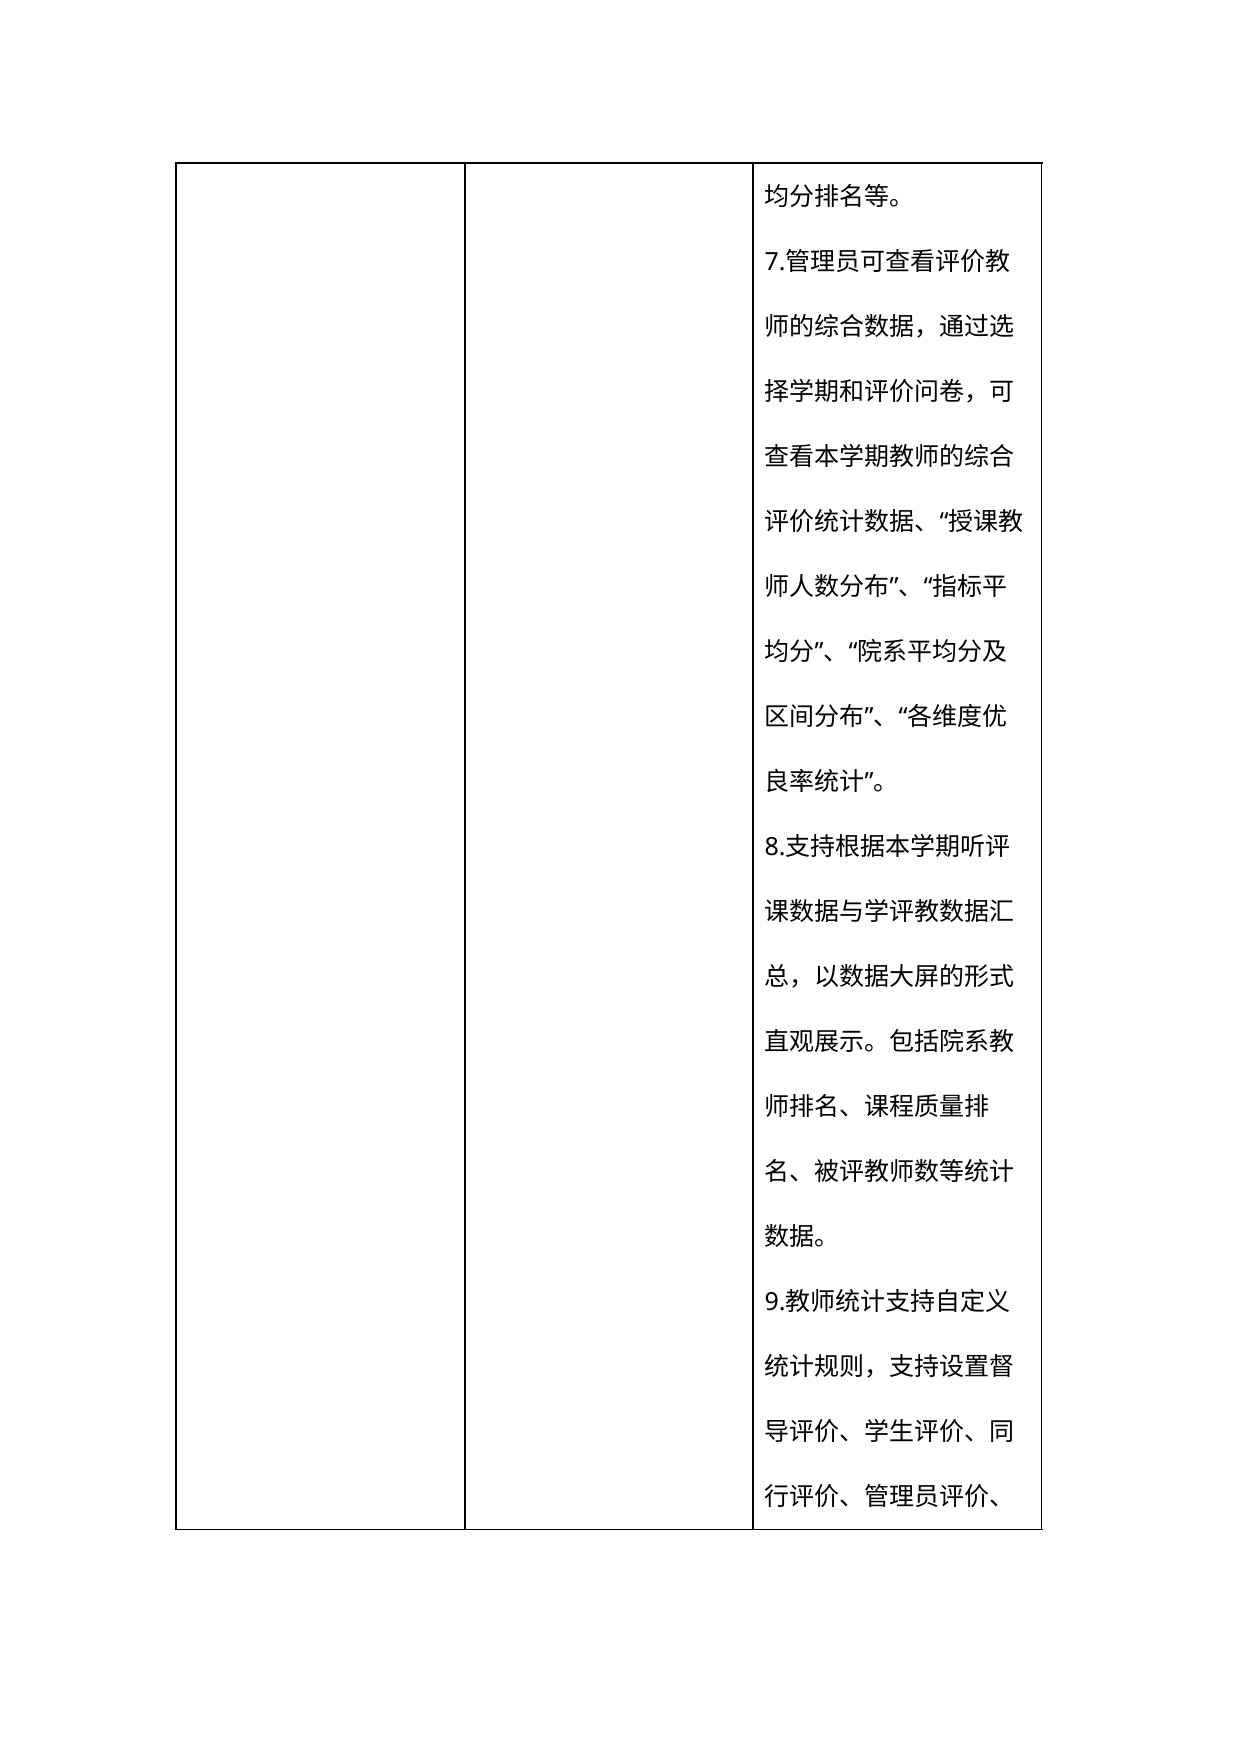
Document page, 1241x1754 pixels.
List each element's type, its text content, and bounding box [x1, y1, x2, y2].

table_cell 2 [177, 164, 464, 1528]
table_cell [466, 164, 752, 1528]
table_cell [754, 164, 1041, 1528]
